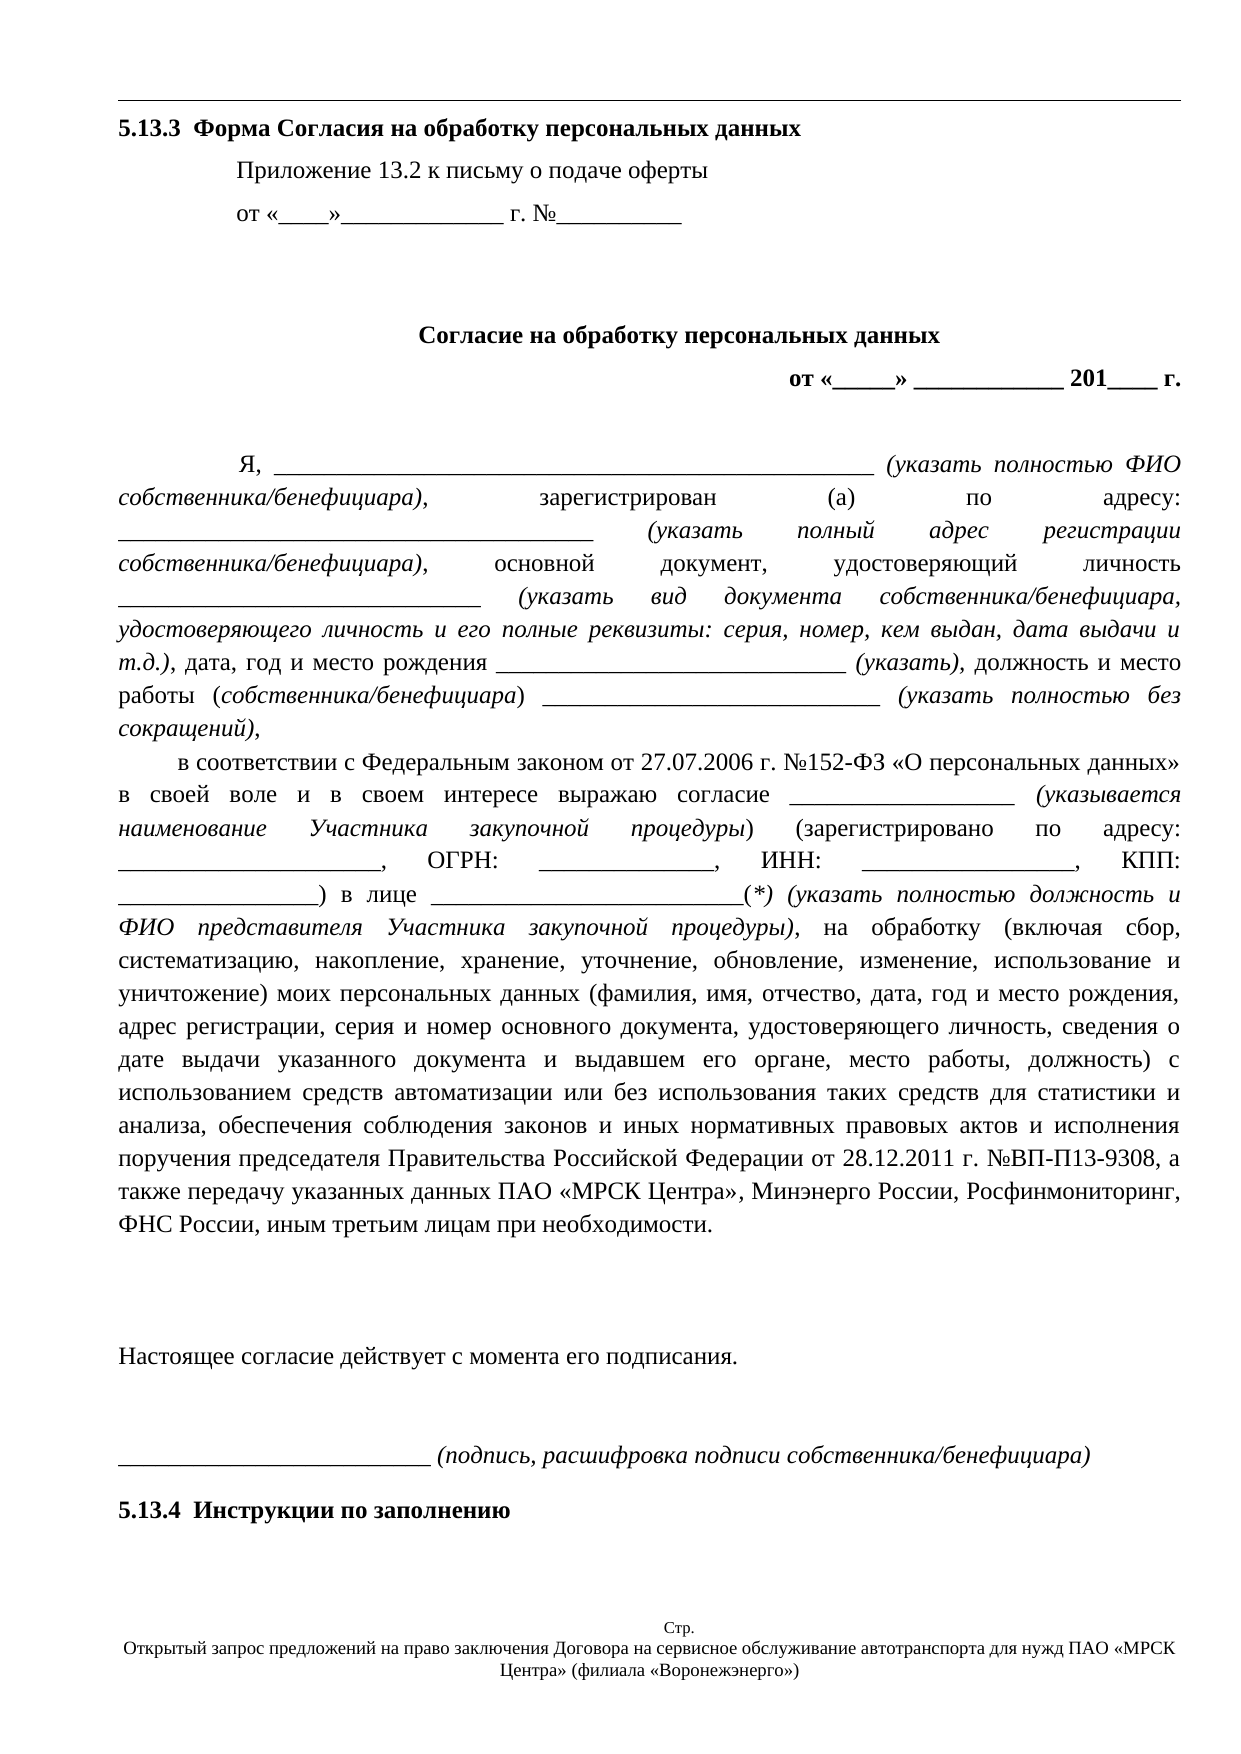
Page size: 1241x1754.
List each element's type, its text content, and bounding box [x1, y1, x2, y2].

text _________________________ (подпись, расшифровка подписи собственника/бенефициара) [118, 1440, 1181, 1469]
text Я, ________________________________________________ (указать полностью ФИО собственника/бенефициара), зарегистрирован (а) по адресу: ______________________________________ (указать полный адрес регистрации собственника/бенефициара), основной документ, удостоверяющий личность _____________________________ (указать вид документа собственника/бенефициара, удостоверяющего личность и его полные реквизиты: серия, номер, кем выдан, дата выдачи и т.д.), дата, год и место рождения ____________________________ (указать), должность и место работы (собственника/бенефициара) ___________________________ (указать полностью без сокращений), [118, 449, 1181, 742]
subtitle Инструкции по заполнению [118, 1496, 1181, 1524]
text Настоящее согласие действует с момента его подписания. [118, 1341, 1181, 1370]
text в соответствии с Федеральным законом от 27.07.2006 г. №152-ФЗ «О персональных данных» в своей воле и в своем интересе выражаю согласие __________________ (указывается наименование Участника закупочной процедуры) (зарегистрировано по адресу: _____________________, ОГРН: ______________, ИНН: _________________, КПП: ________________) в лице _________________________(*) (указать полностью должность и ФИО представителя Участника закупочной процедуры), на обработку (включая сбор, систематизацию, накопление, хранение, уточнение, обновление, изменение, использование и уничтожение) моих персональных данных (фамилия, имя, отчество, дата, год и место рождения, адрес регистрации, серия и номер основного документа, удостоверяющего личность, сведения о дате выдачи указанного документа и выдавшем его органе, место работы, должность) с использованием средств автоматизации или без использования таких средств для статистики и анализа, обеспечения соблюдения законов и иных нормативных правовых актов и исполнения поручения председателя Правительства Российской Федерации от 28.12.2011 г. №ВП-П13-9308, а также передачу указанных данных ПАО «МРСК Центра», Минэнерго России, Росфинмониторинг, ФНС России, иным третьим лицам при необходимости. [118, 747, 1181, 1238]
text Приложение 13.2 к письму о подаче оферты от «____»_____________ г. №__________ [236, 155, 1181, 227]
subtitle Форма Согласия на обработку персональных данных [118, 113, 1181, 142]
text Согласие на обработку персональных данных [118, 320, 1181, 349]
text от «_____» ____________ 201____ г. [118, 363, 1181, 392]
